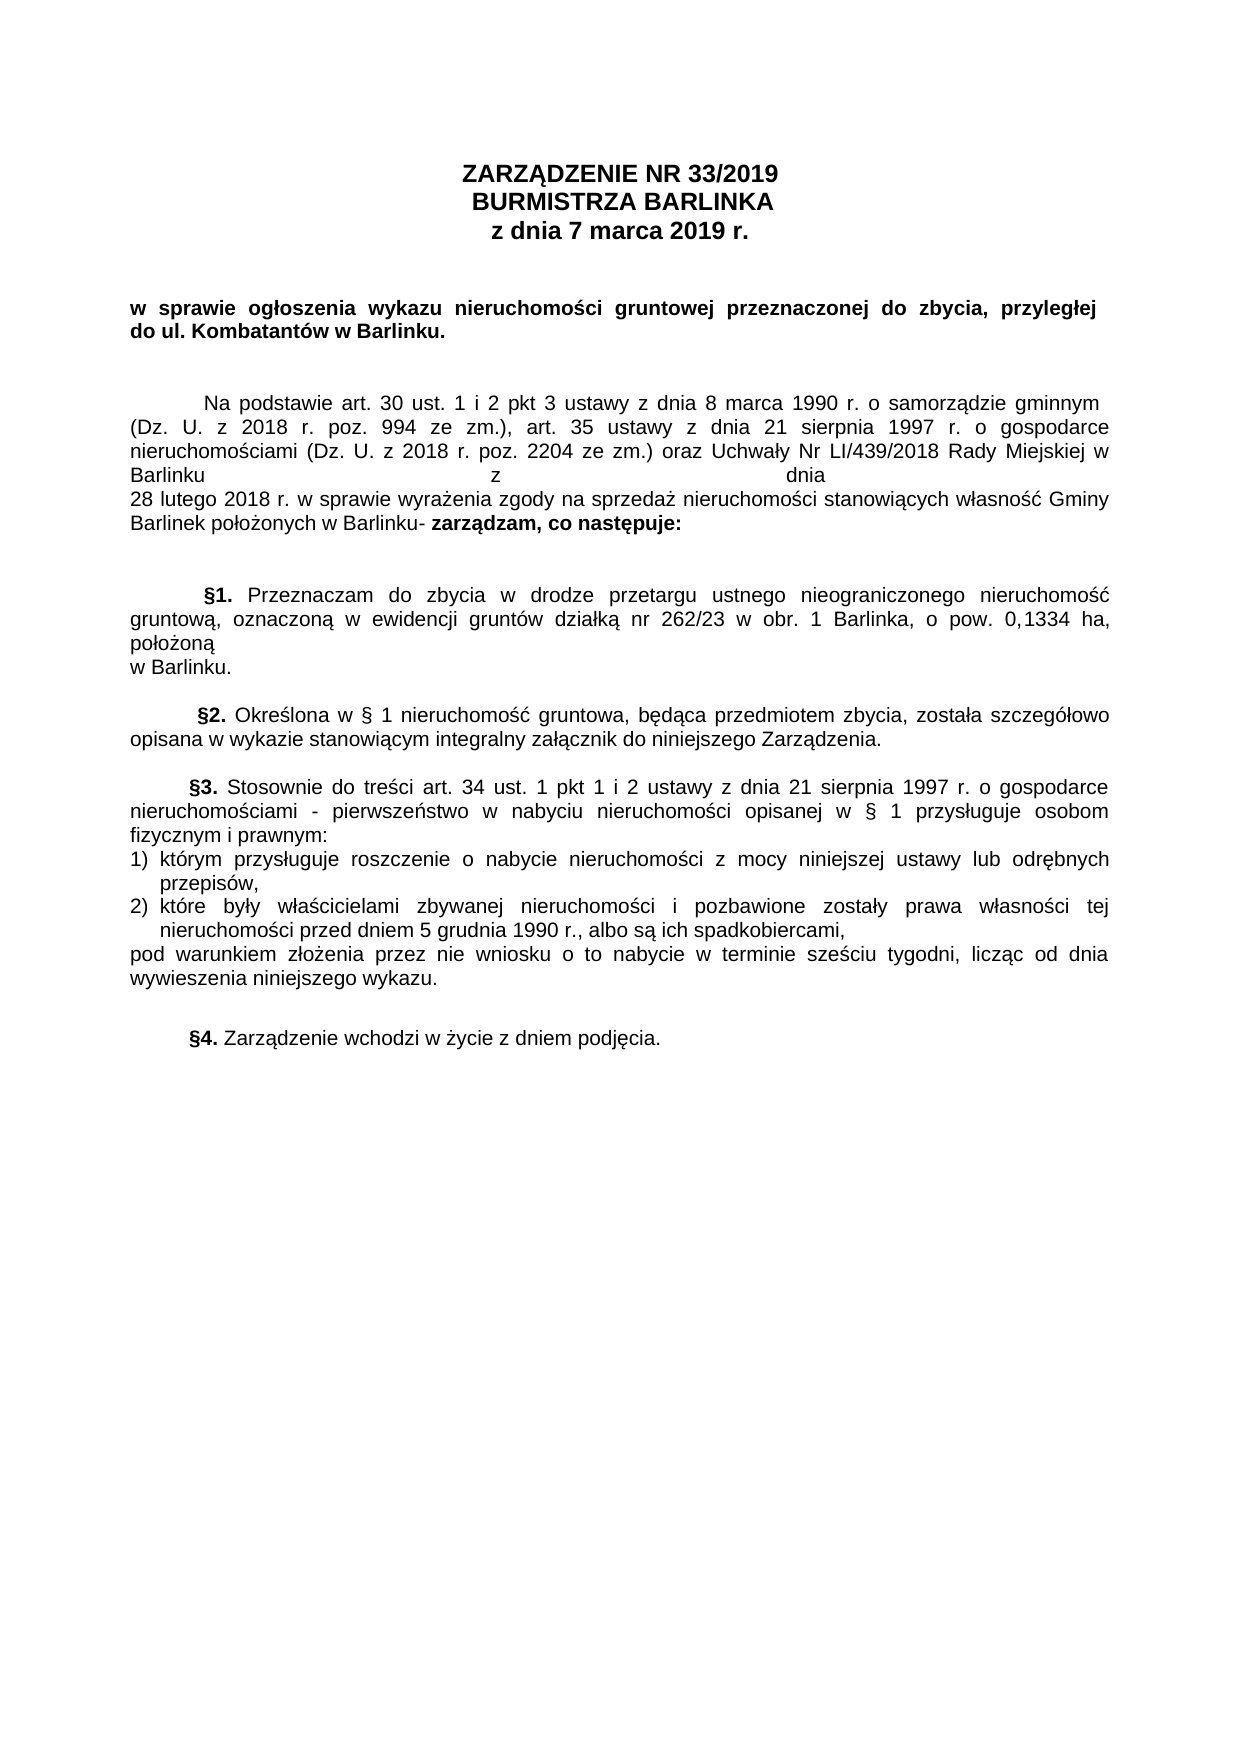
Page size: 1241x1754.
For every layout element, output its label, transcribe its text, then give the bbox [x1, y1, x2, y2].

text §3. Stosownie do treści art. 34 ust. 1 pkt 1 i 2 ustawy z dnia 21 sierpnia 1997 r. o gospodarce nieruchomościami - pierwszeństwo w nabyciu nieruchomości opisanej w § 1 przysługuje osobom fizycznym i prawnym: [130, 774, 1110, 846]
text Na podstawie art. 30 ust. 1 i 2 pkt 3 ustawy z dnia 8 marca 1990 r. o samorządzie gminnym (Dz. U. z 2018 r. poz. 994 ze zm.), art. 35 ustawy z dnia 21 sierpnia 1997 r. o gospodarce nieruchomościami (Dz. U. z 2018 r. poz. 2204 ze zm.) oraz Uchwały Nr LI/439/2018 Rady Miejskiej w Barlinku z dnia 28 lutego 2018 r. w sprawie wyrażenia zgody na sprzedaż nieruchomości stanowiących własność Gminy Barlinek położonych w Barlinku- zarządzam, co następuje: [130, 391, 1110, 535]
title ZARZĄDZENIE NR 33/2019 [130, 159, 1110, 187]
subtitle BURMISTRZA BARLINKA [130, 187, 1110, 216]
text §1. Przeznaczam do zbycia w drodze przetargu ustnego nieograniczonego nieruchomość gruntową, oznaczoną w ewidencji gruntów działką nr 262/23 w obr. 1 Barlinka, o pow. 0,1334 ha, położoną w Barlinku. [130, 583, 1110, 679]
text §4. Zarządzenie wchodzi w życie z dniem podjęcia. [130, 1026, 1110, 1050]
text w sprawie ogłoszenia wykazu nieruchomości gruntowej przeznaczonej do zbycia, przyległej do ul. Kombatantów w Barlinku. [130, 295, 1110, 343]
list które były właścicielami zbywanej nieruchomości i pozbawione zostały prawa własności tej nieruchomości przed dniem 5 grudnia 1990 r., albo są ich spadkobiercami, [130, 894, 1110, 942]
text §2. Określona w § 1 nieruchomość gruntowa, będąca przedmiotem zbycia, została szczegółowo opisana w wykazie stanowiącym integralny załącznik do niniejszego Zarządzenia. [130, 703, 1110, 751]
text pod warunkiem złożenia przez nie wniosku o to nabycie w terminie sześciu tygodni, licząc od dnia wywieszenia niniejszego wykazu. [130, 942, 1110, 990]
text z dnia 7 marca 2019 r. [130, 216, 1110, 245]
list którym przysługuje roszczenie o nabycie nieruchomości z mocy niniejszej ustawy lub odrębnych przepisów, [130, 846, 1110, 894]
